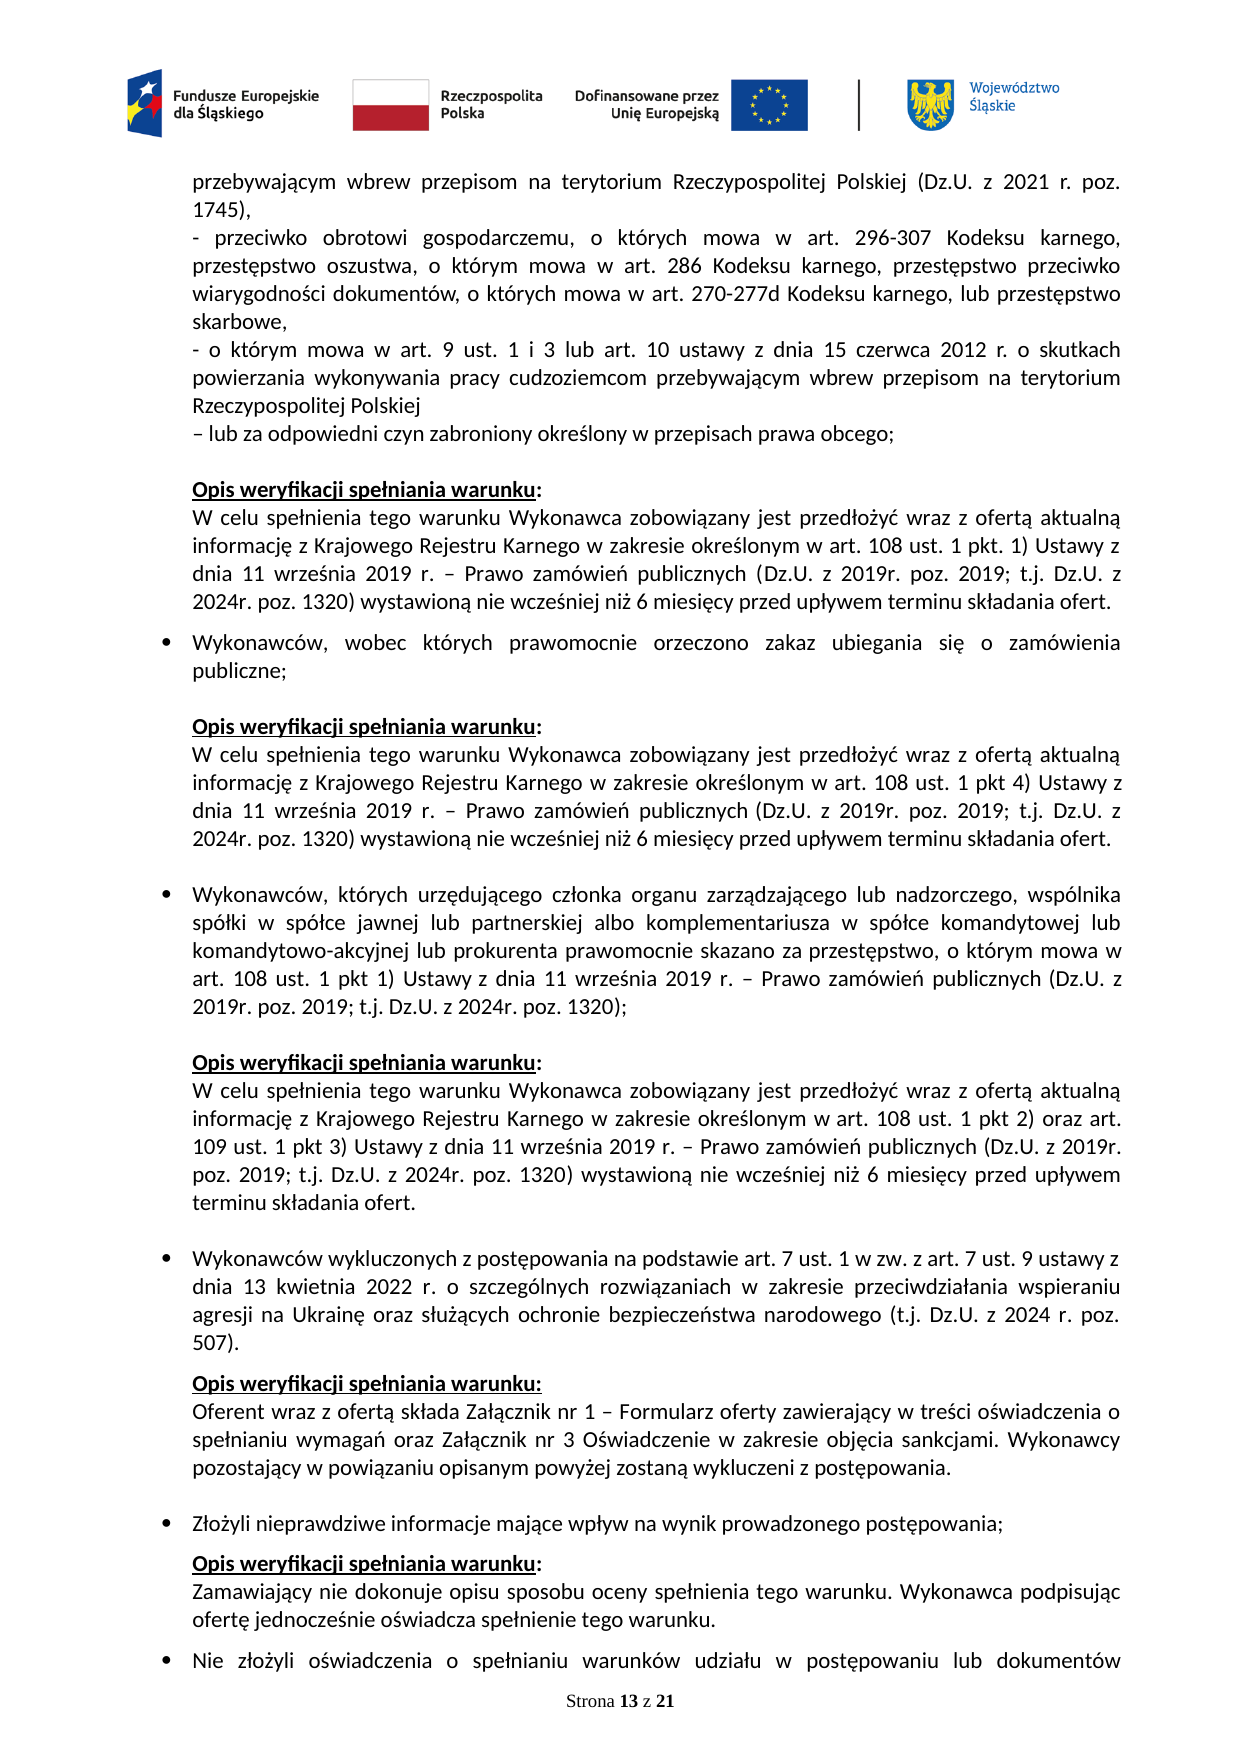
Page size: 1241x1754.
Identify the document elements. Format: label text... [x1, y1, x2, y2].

text Opis weryfikacji spełniania warunku: [192, 475, 1122, 503]
list Opis weryfikacji spełniania warunku: [192, 1048, 1122, 1076]
list Opis weryfikacji spełniania warunku: [192, 1369, 1122, 1397]
list Oferent wraz z ofertą składa Załącznik nr 1 – Formularz oferty zawierający w treści oświadczenia o spełnianiu wymagań oraz Załącznik nr 3 Oświadczenie w zakresie objęcia sankcjami. Wykonawcy pozostający w powiązaniu opisanym powyżej zostaną wykluczeni z postępowania. [192, 1397, 1122, 1481]
text - o którym mowa w art. 9 ust. 1 i 3 lub art. 10 ustawy z dnia 15 czerwca 2012 r. o skutkach powierzania wykonywania pracy cudzoziemcom przebywającym wbrew przepisom na terytorium Rzeczypospolitej Polskiej [192, 335, 1122, 419]
list Wykonawców wykluczonych z postępowania na podstawie art. 7 ust. 1 w zw. z art. 7 ust. 9 ustawy z dnia 13 kwietnia 2022 r. o szczególnych rozwiązaniach w zakresie przeciwdziałania wspieraniu agresji na Ukrainę oraz służących ochronie bezpieczeństwa narodowego (t.j. Dz.U. z 2024 r. poz. 507). [162, 1244, 1122, 1356]
text - przeciwko obrotowi gospodarczemu, o których mowa w art. 296-307 Kodeksu karnego, przestępstwo oszustwa, o którym mowa w art. 286 Kodeksu karnego, przestępstwo przeciwko wiarygodności dokumentów, o których mowa w art. 270-277d Kodeksu karnego, lub przestępstwo skarbowe, [192, 223, 1122, 335]
picture [118, 41, 1064, 161]
list Opis weryfikacji spełniania warunku: [192, 1549, 1122, 1577]
list W celu spełnienia tego warunku Wykonawca zobowiązany jest przedłożyć wraz z ofertą aktualną informację z Krajowego Rejestru Karnego w zakresie określonym w art. 108 ust. 1 pkt. 1) Ustawy z dnia 11 września 2019 r. – Prawo zamówień publicznych (Dz.U. z 2019r. poz. 2019; t.j. Dz.U. z 2024r. poz. 1320) wystawioną nie wcześniej niż 6 miesięcy przed upływem terminu składania ofert. [192, 503, 1122, 615]
text Opis weryfikacji spełniania warunku: [192, 712, 1122, 740]
list Złożyli nieprawdziwe informacje mające wpływ na wynik prowadzonego postępowania; [162, 1509, 1122, 1537]
text Zamawiający nie dokonuje opisu sposobu oceny spełnienia tego warunku. Wykonawca podpisując ofertę jednocześnie oświadcza spełnienie tego warunku. [192, 1577, 1122, 1633]
text W celu spełnienia tego warunku Wykonawca zobowiązany jest przedłożyć wraz z ofertą aktualną informację z Krajowego Rejestru Karnego w zakresie określonym w art. 108 ust. 1 pkt 4) Ustawy z dnia 11 września 2019 r. – Prawo zamówień publicznych (Dz.U. z 2019r. poz. 2019; t.j. Dz.U. z 2024r. poz. 1320) wystawioną nie wcześniej niż 6 miesięcy przed upływem terminu składania ofert. [192, 740, 1122, 852]
list Wykonawców, których urzędującego członka organu zarządzającego lub nadzorczego, wspólnika spółki w spółce jawnej lub partnerskiej albo komplementariusza w spółce komandytowej lub komandytowo-akcyjnej lub prokurenta prawomocnie skazano za przestępstwo, o którym mowa w art. 108 ust. 1 pkt 1) Ustawy z dnia 11 września 2019 r. – Prawo zamówień publicznych (Dz.U. z 2019r. poz. 2019; t.j. Dz.U. z 2024r. poz. 1320); [162, 880, 1122, 1020]
text W celu spełnienia tego warunku Wykonawca zobowiązany jest przedłożyć wraz z ofertą aktualną informację z Krajowego Rejestru Karnego w zakresie określonym w art. 108 ust. 1 pkt 2) oraz art. 109 ust. 1 pkt 3) Ustawy z dnia 11 września 2019 r. – Prawo zamówień publicznych (Dz.U. z 2019r. poz. 2019; t.j. Dz.U. z 2024r. poz. 1320) wystawioną nie wcześniej niż 6 miesięcy przed upływem terminu składania ofert. [192, 1076, 1122, 1216]
text – lub za odpowiedni czyn zabroniony określony w przepisach prawa obcego; [192, 419, 1122, 447]
list Wykonawców, wobec których prawomocnie orzeczono zakaz ubiegania się o zamówienia publiczne; [162, 628, 1122, 684]
